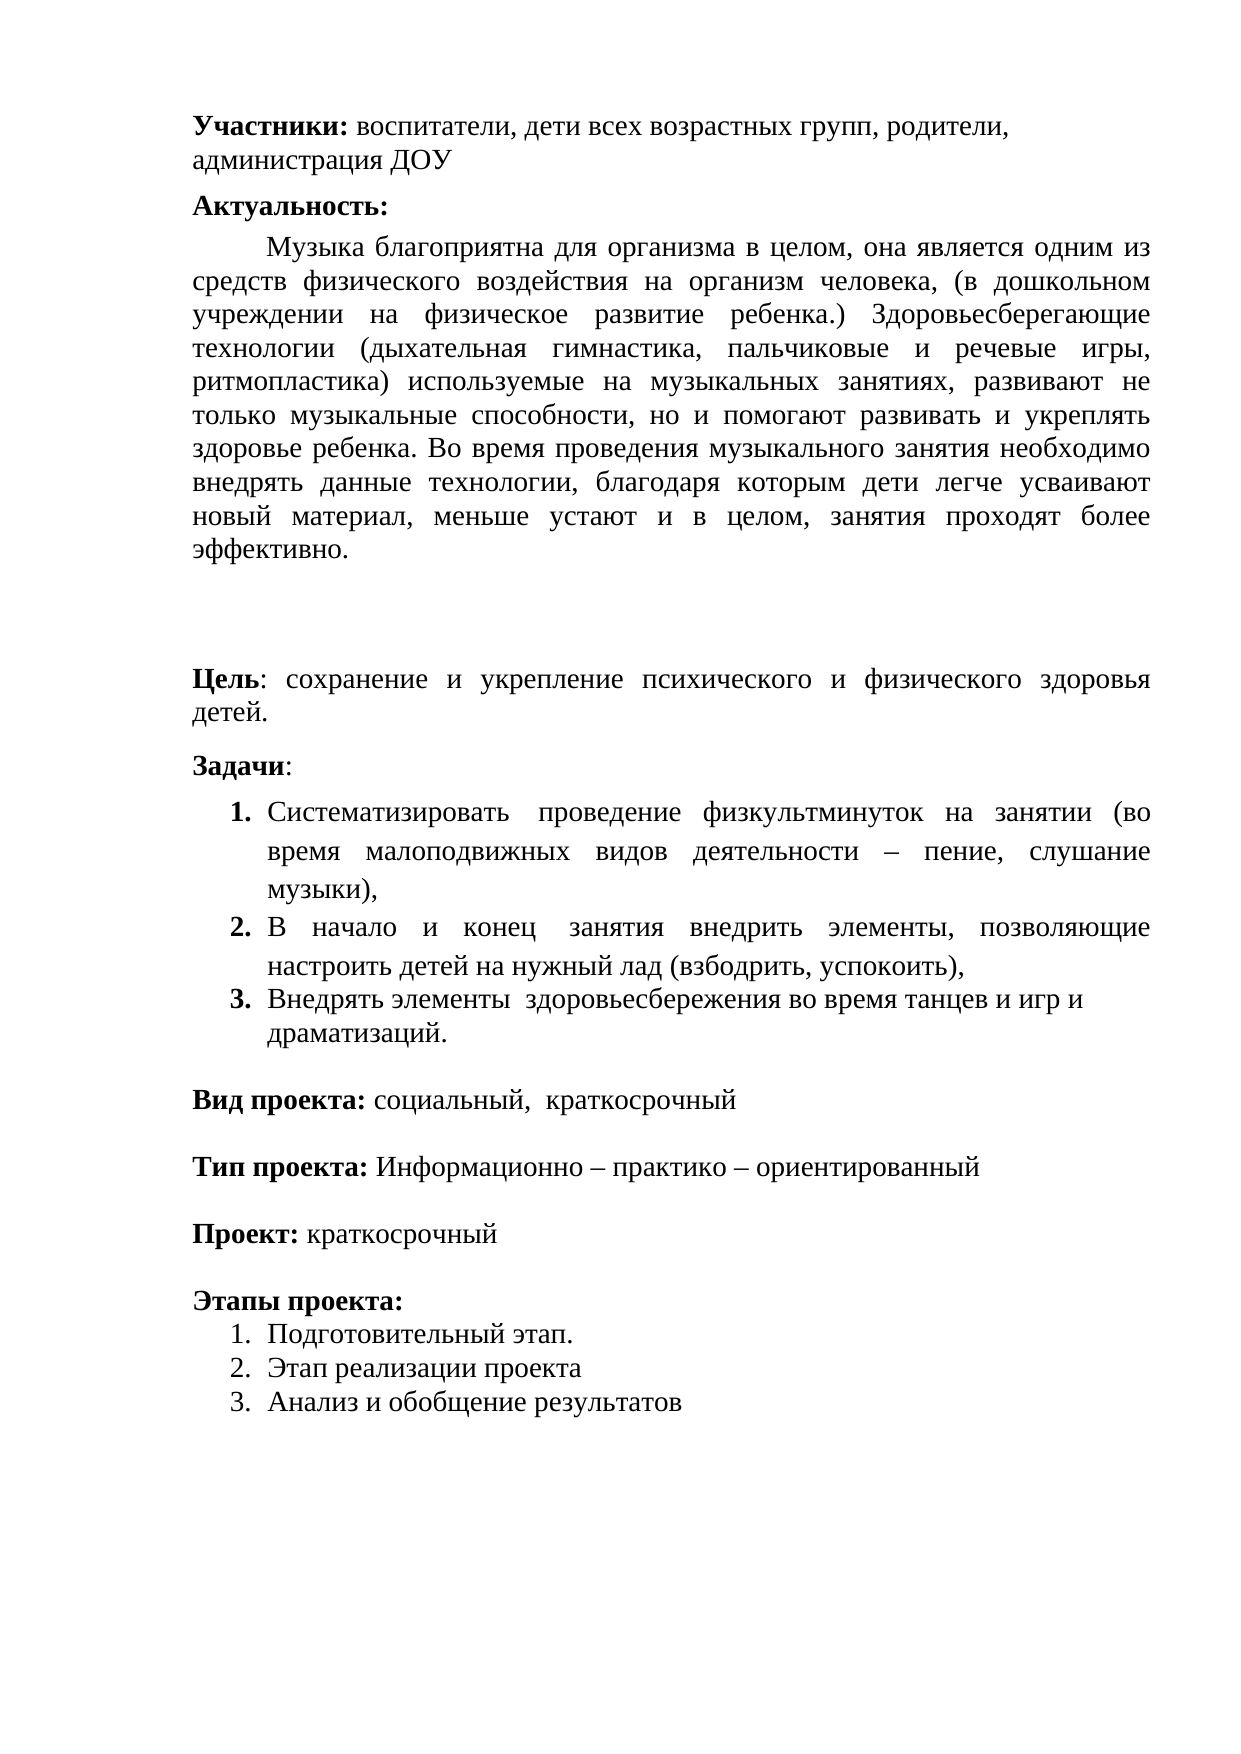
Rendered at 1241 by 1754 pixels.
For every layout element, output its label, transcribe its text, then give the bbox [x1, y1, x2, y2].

text Тип проекта: Информационно – практико – ориентированный [192, 1149, 1152, 1182]
text Цель: сохранение и укрепление психического и физического здоровья детей. [192, 661, 1152, 728]
list Подготовительный этап. [229, 1317, 1152, 1350]
list Этап реализации проекта [229, 1350, 1152, 1384]
list В начало и конец занятия внедрить элементы, позволяющие настроить детей на нужный лад (взбодрить, успокоить), [229, 904, 1152, 981]
text Вид проекта: социальный, краткосрочный [192, 1082, 1152, 1115]
text Участники: воспитатели, дети всех возрастных групп, родители, администрация ДОУ [192, 108, 1152, 175]
list Анализ и обобщение результатов [229, 1384, 1152, 1417]
text Этапы проекта: [192, 1283, 1152, 1317]
text Проект: краткосрочный [192, 1216, 1152, 1249]
list Систематизировать проведение физкультминуток на занятии (во время малоподвижных видов деятельности – пение, слушание музыки), [229, 789, 1152, 904]
text Актуальность: [192, 183, 1152, 221]
text Задачи: [192, 743, 1152, 782]
text Музыка благоприятна для организма в целом, она является одним из средств физического воздействия на организм человека, (в дошкольном учреждении на физическое развитие ребенка.) Здоровьесберегающие технологии (дыхательная гимнастика, пальчиковые и речевые игры, ритмопластика) используемые на музыкальных занятиях, развивают не только музыкальные способности, но и помогают развивать и укреплять здоровье ребенка. Во время проведения музыкального занятия необходимо внедрять данные технологии, благодаря которым дети легче усваивают новый материал, меньше устают и в целом, занятия проходят более эффективно. [192, 229, 1152, 565]
list Внедрять элементы здоровьесбережения во время танцев и игр и драматизаций. [229, 981, 1152, 1048]
